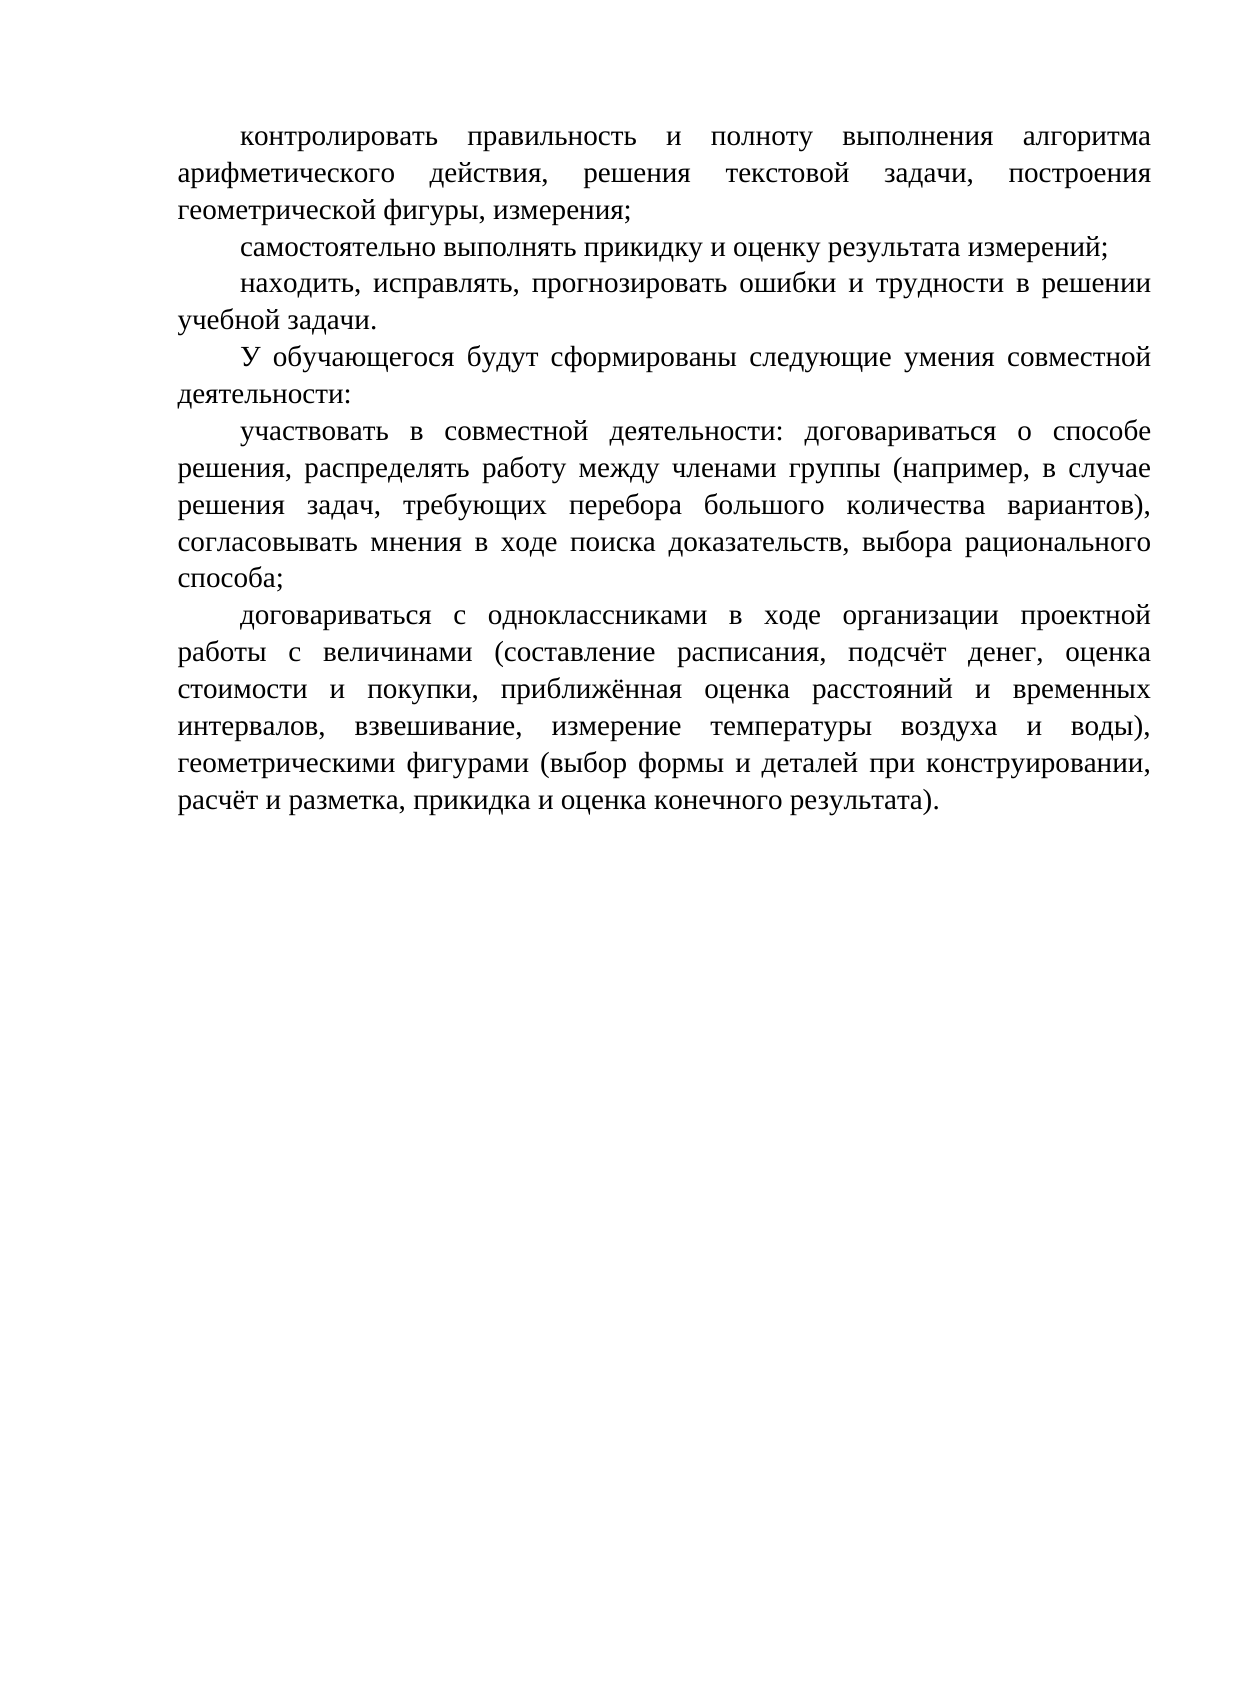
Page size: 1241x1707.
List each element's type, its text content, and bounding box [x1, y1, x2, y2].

text находить, исправлять, прогнозировать ошибки и трудности в решении учебной задачи. [177, 266, 1152, 336]
text самостоятельно выполнять прикидку и оценку результата измерений; [177, 229, 1152, 262]
text участвовать в совместной деятельности: договариваться о способе решения, распределять работу между членами группы (например, в случае решения задач, требующих перебора большого количества вариантов), согласовывать мнения в ходе поиска доказательств, выбора рационального способа; [177, 413, 1152, 594]
text договариваться с одноклассниками в ходе организации проектной работы с величинами (составление расписания, подсчёт денег, оценка стоимости и покупки, приближённая оценка расстояний и временных интервалов, взвешивание, измерение температуры воздуха и воды), геометрическими фигурами (выбор формы и деталей при конструировании, расчёт и разметка, прикидка и оценка конечного результата). [177, 597, 1152, 815]
text контролировать правильность и полноту выполнения алгоритма арифметического действия, решения текстовой задачи, построения геометрической фигуры, измерения; [177, 118, 1152, 225]
text У обучающегося будут сформированы следующие умения совместной деятельности: [177, 339, 1152, 410]
